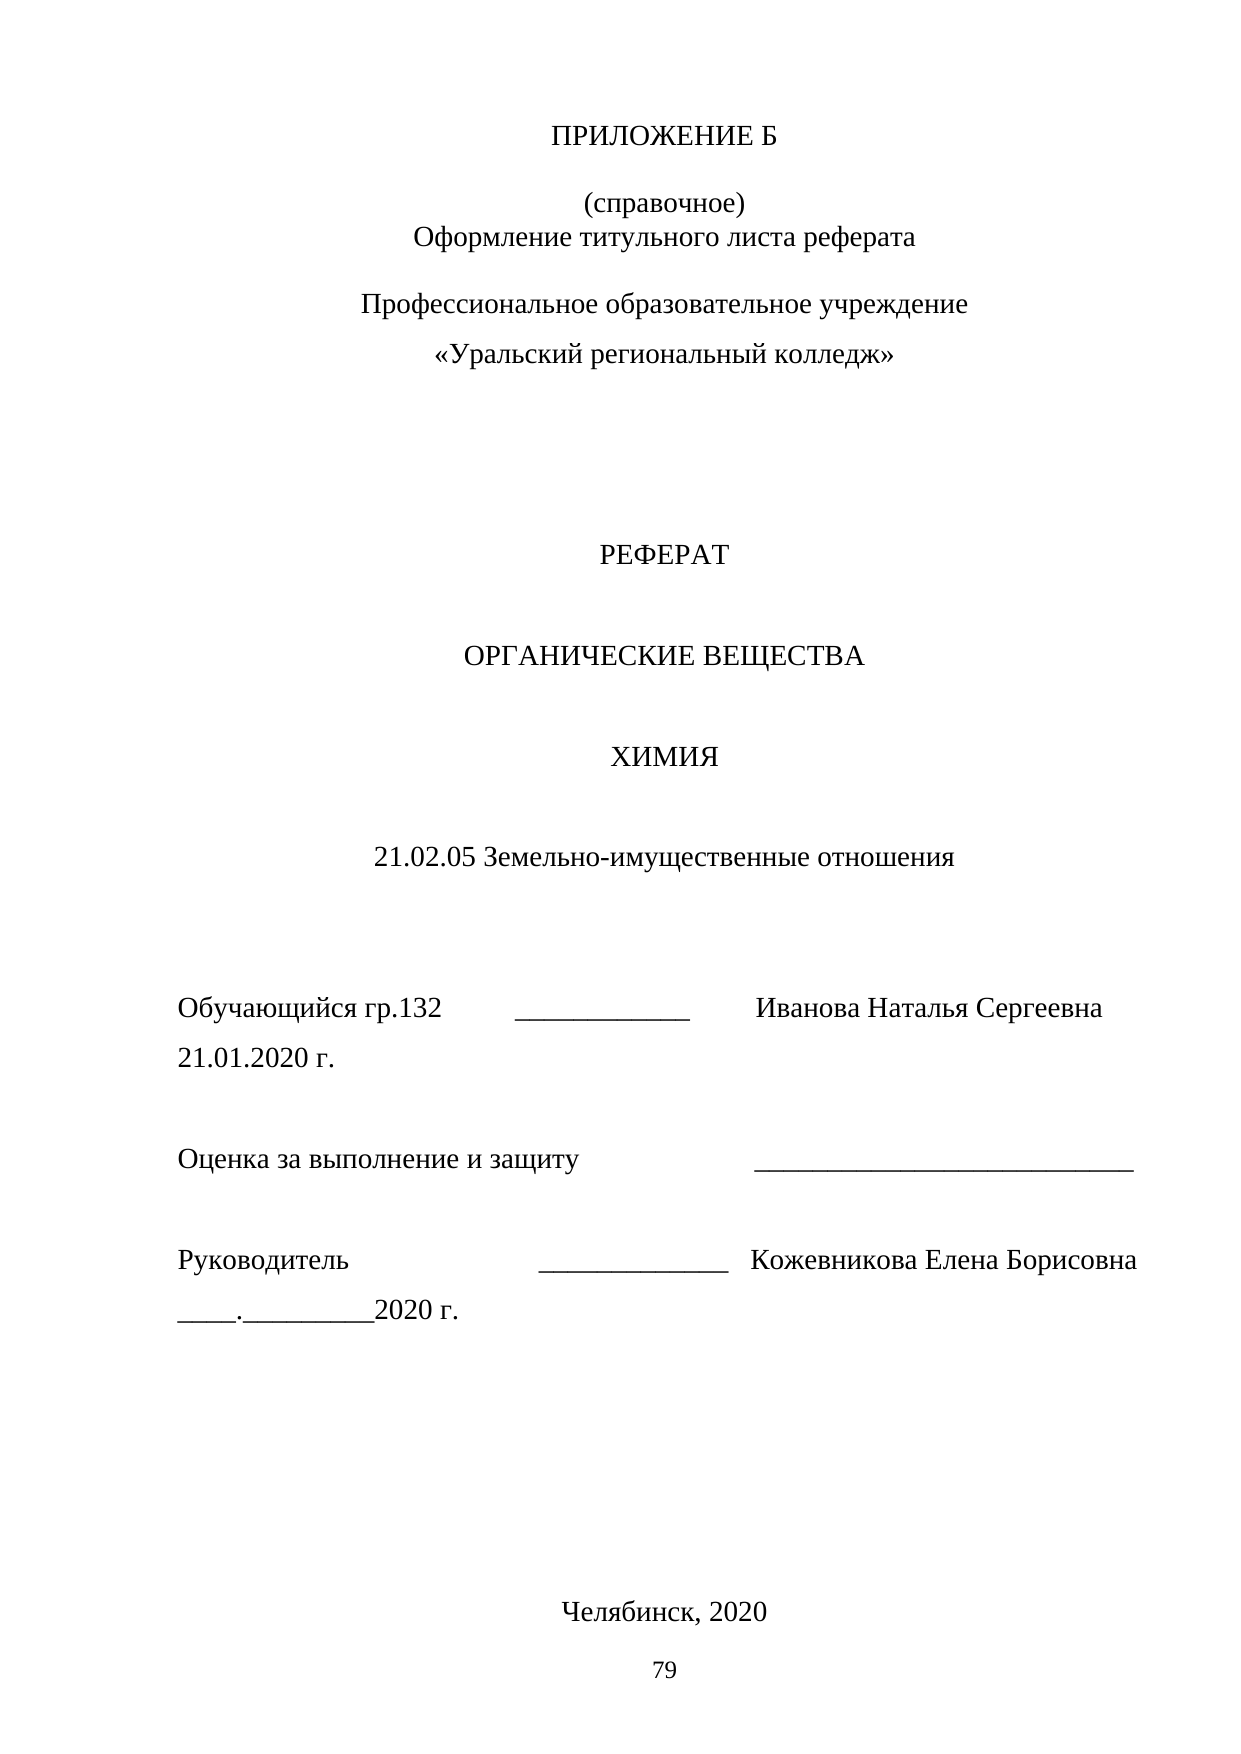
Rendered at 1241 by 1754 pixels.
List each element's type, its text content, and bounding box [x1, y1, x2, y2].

text Челябинск, 2020 [177, 1594, 1152, 1627]
text 21.02.05 Земельно-имущественные отношения [177, 839, 1152, 873]
text «Уральский региональный колледж» [177, 336, 1152, 370]
text ОРГАНИЧЕСКИЕ ВЕЩЕСТВА [177, 638, 1152, 672]
text ХИМИЯ [177, 739, 1152, 772]
text ____._________2020 г. [177, 1292, 1152, 1326]
text Профессиональное образовательное учреждение [177, 286, 1152, 319]
text Обучающийся гр.132 ____________ Иванова Наталья Сергеевна [177, 990, 1152, 1024]
text Руководитель _____________ Кожевникова Елена Борисовна [177, 1242, 1152, 1275]
text Оформление титульного листа реферата [177, 219, 1152, 252]
text Оценка за выполнение и защиту __________________________ [177, 1141, 1152, 1175]
text (справочное) [177, 185, 1152, 219]
text 21.01.2020 г. [177, 1041, 1152, 1074]
text ПРИЛОЖЕНИЕ Б [177, 118, 1152, 152]
text РЕФЕРАТ [177, 537, 1152, 571]
